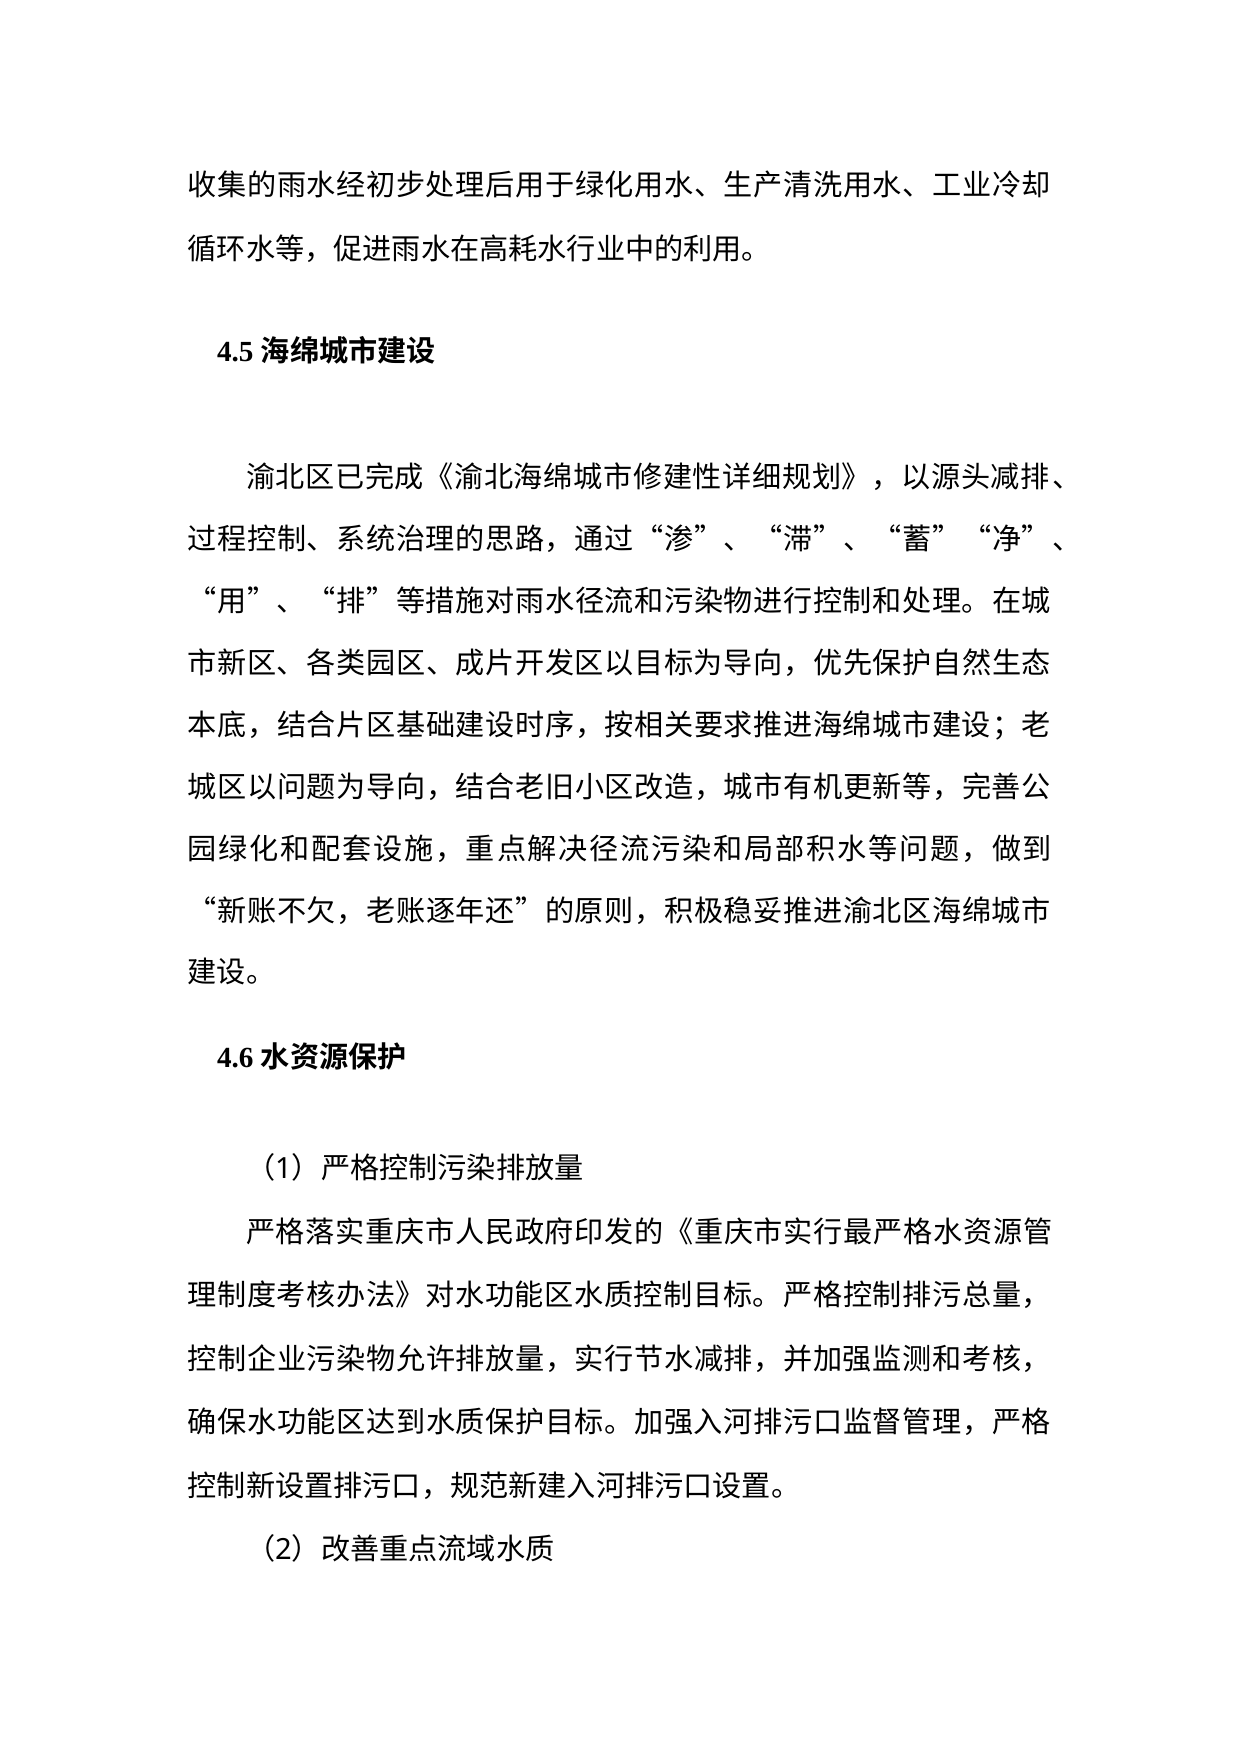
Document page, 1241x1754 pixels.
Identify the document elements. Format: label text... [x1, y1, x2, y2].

text 4.6 水资源保护 [187, 1022, 1053, 1087]
text 严格落实重庆市人民政府印发的《重庆市实行最严格水资源管理制度考核办法》对水功能区水质控制目标。严格控制排污总量，控制企业污染物允许排放量，实行节水减排，并加强监测和考核，确保水功能区达到水质保护目标。加强入河排污口监督管理，严格控制新设置排污口，规范新建入河排污口设置。 [187, 1208, 1053, 1504]
text 4.5 海绵城市建设 [187, 316, 1053, 381]
text （1）严格控制污染排放量 [187, 1145, 1053, 1187]
text 渝北区已完成《渝北海绵城市修建性详细规划》，以源头减排、过程控制、系统治理的思路，通过“渗”、“滞”、“蓄”“净”、“用”、“排”等措施对雨水径流和污染物进行控制和处理。在城市新区、各类园区、成片开发区以目标为导向，优先保护自然生态本底，结合片区基础建设时序，按相关要求推进海绵城市建设；老城区以问题为导向，结合老旧小区改造，城市有机更新等，完善公园绿化和配套设施，重点解决径流污染和局部积水等问题，做到“新账不欠，老账逐年还”的原则，积极稳妥推进渝北区海绵城市建设。 [187, 438, 1053, 995]
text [187, 162, 1053, 268]
text （2）改善重点流域水质 [187, 1526, 1053, 1568]
